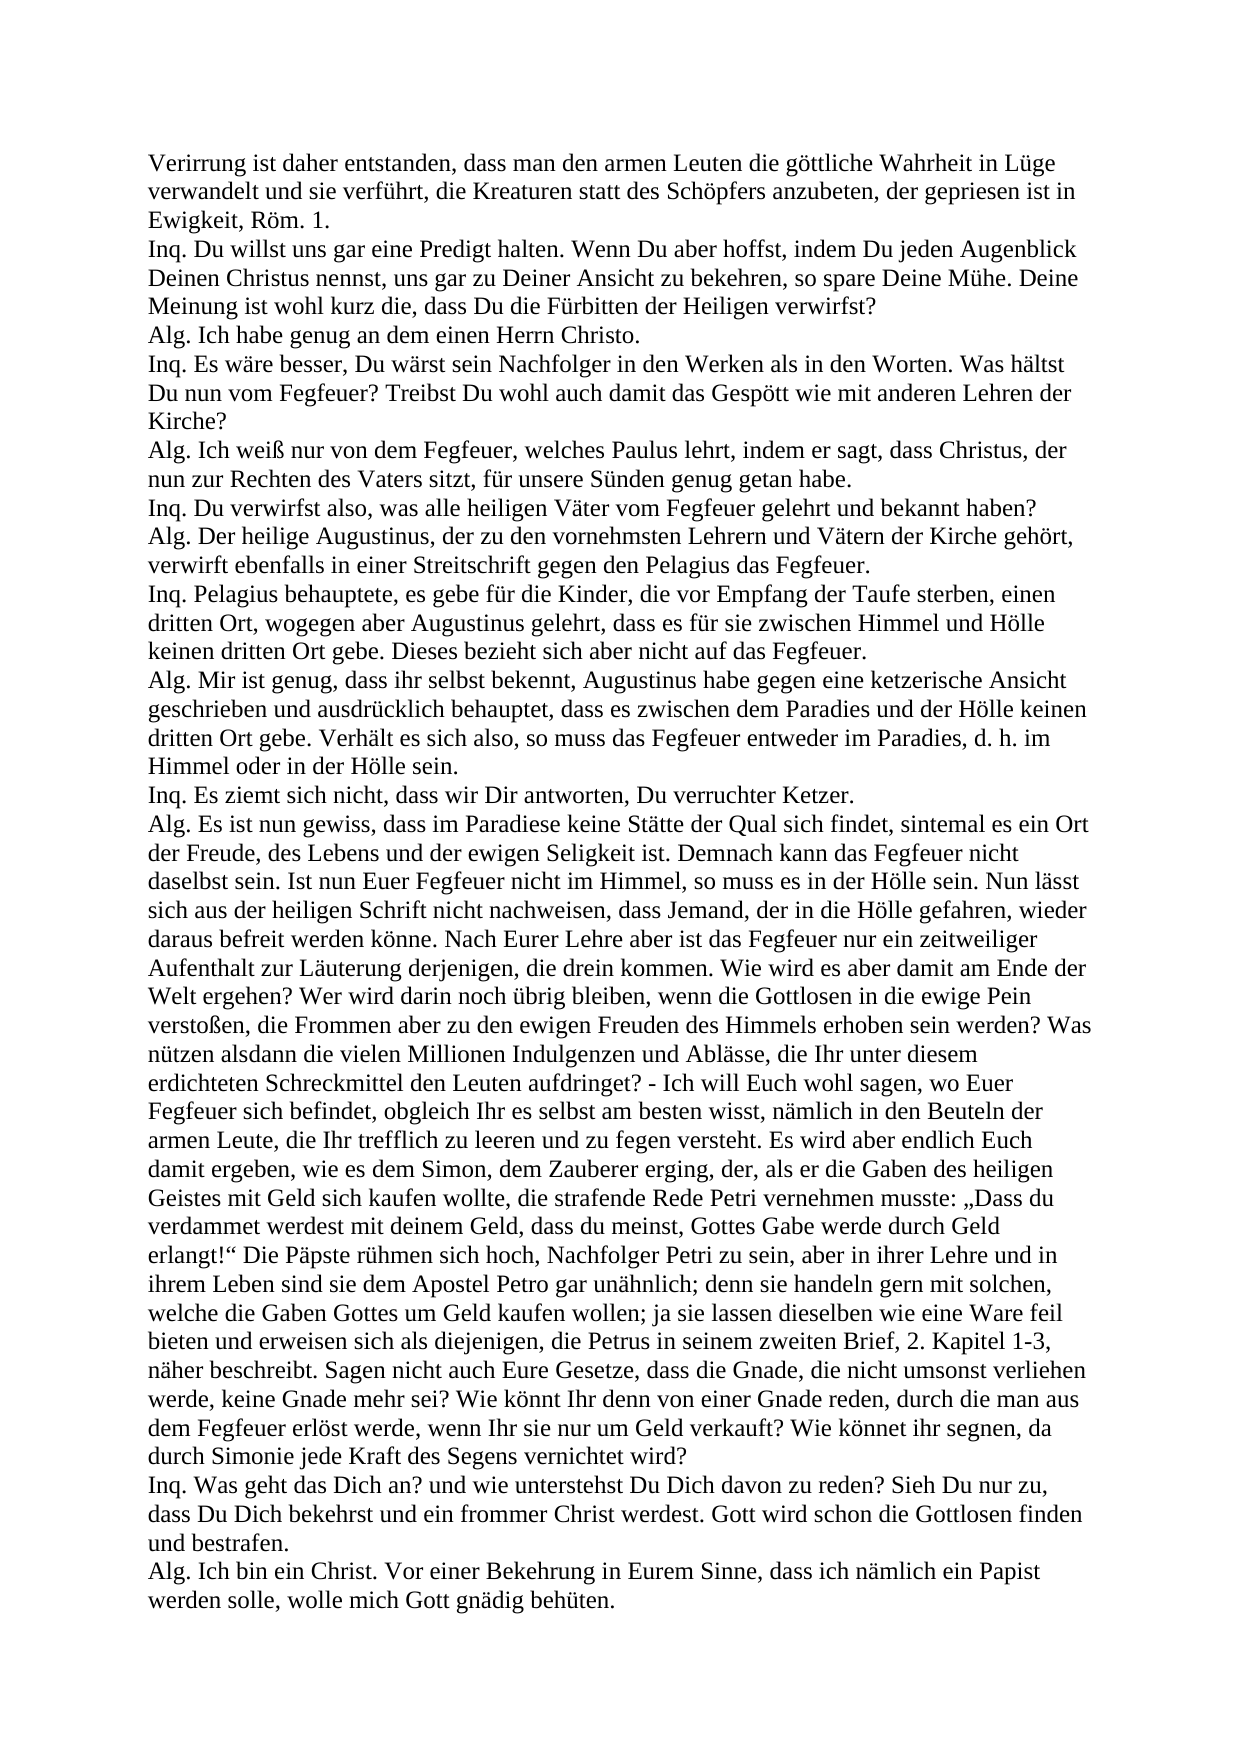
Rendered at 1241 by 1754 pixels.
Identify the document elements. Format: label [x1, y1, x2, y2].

text [148, 148, 1093, 1614]
